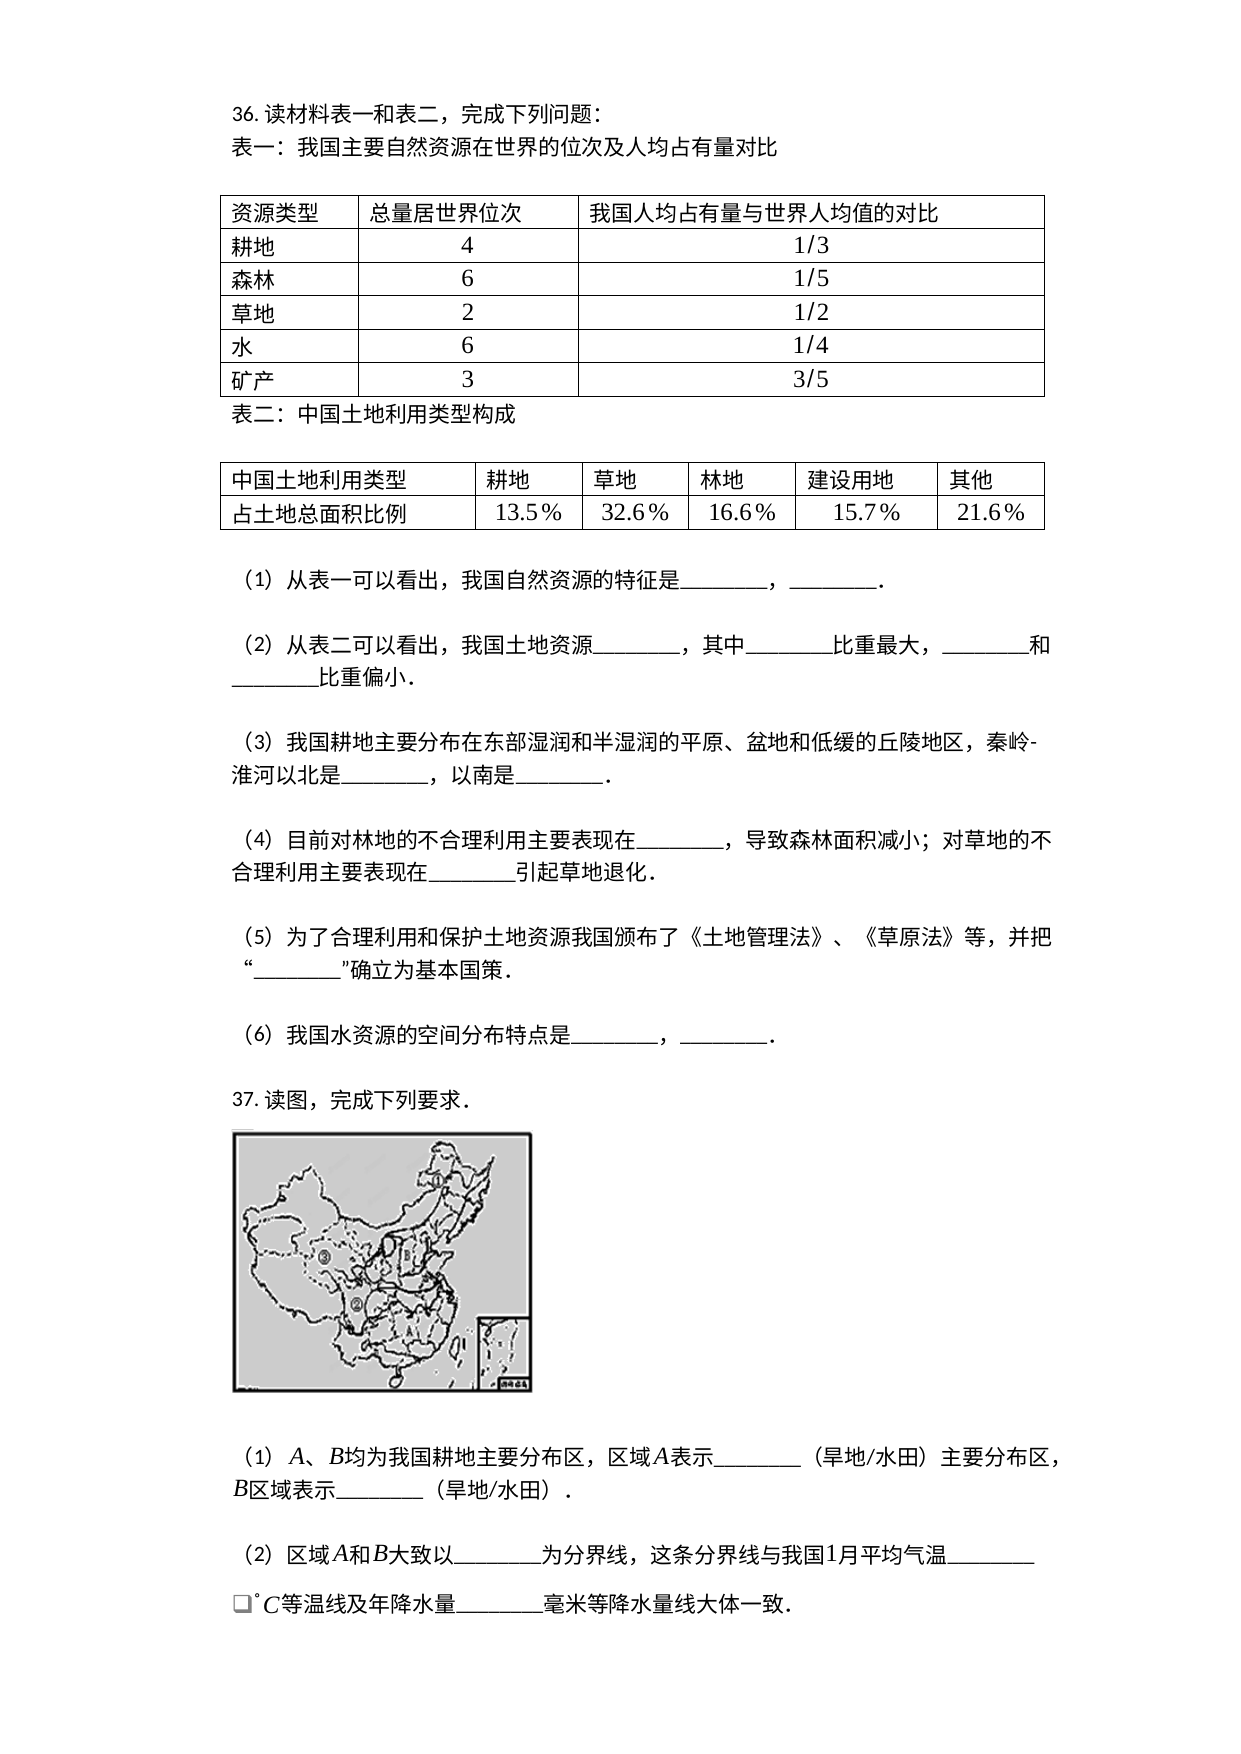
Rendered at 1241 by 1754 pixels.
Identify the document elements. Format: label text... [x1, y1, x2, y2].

table_header 资源类型 [221, 196, 358, 228]
text 37. 读图，完成下列要求． [232, 1082, 1056, 1115]
table_header 建设用地 [796, 463, 937, 495]
text （2）区域和大致以________为分界线，这条分界线与我国月平均气温________等温线及年降水量________毫米等降水量线大体一致． [232, 1537, 1056, 1635]
table_header 中国土地利用类型 [221, 463, 475, 495]
table_cell [359, 363, 578, 396]
table_cell [579, 330, 1044, 362]
table_cell [579, 296, 1044, 329]
table_header 草地 [583, 463, 688, 495]
table_header 耕地 [476, 463, 582, 495]
table_cell [579, 363, 1044, 396]
table_cell [583, 496, 688, 529]
table_cell 森林 [221, 263, 358, 295]
table_cell 耕地 [221, 229, 358, 262]
text （2）从表二可以看出，我国土地资源________，其中________比重最大，________和________比重偏小． [232, 627, 1056, 692]
text （5）为了合理利用和保护土地资源我国颁布了《土地管理法》、《草原法》等，并把“________”确立为基本国策． [232, 920, 1056, 985]
table_cell [689, 496, 795, 529]
table_cell [359, 263, 578, 295]
table_cell 水 [221, 330, 358, 362]
text （4）目前对林地的不合理利用主要表现在________，导致森林面积减小；对草地的不合理利用主要表现在________引起草地退化． [232, 822, 1056, 887]
table_header 我国人均占有量与世界人均值的对比 [579, 196, 1044, 228]
table_cell [359, 229, 578, 262]
text 表二：中国土地利用类型构成 [232, 397, 1056, 462]
table_cell [359, 296, 578, 329]
table_cell [579, 229, 1044, 262]
table_cell 矿产 [221, 363, 358, 396]
table_cell [938, 496, 1044, 529]
picture [231, 1129, 533, 1393]
text （6）我国水资源的空间分布特点是________，________． [232, 1017, 1056, 1050]
table_cell [796, 496, 937, 529]
table_header 其他 [938, 463, 1044, 495]
table_header 总量居世界位次 [359, 196, 578, 228]
text （3）我国耕地主要分布在东部湿润和半湿润的平原、盆地和低缓的丘陵地区，秦岭-淮河以北是________，以南是________． [232, 725, 1056, 790]
table_header 林地 [689, 463, 795, 495]
text （1）从表一可以看出，我国自然资源的特征是________，________． [232, 562, 1056, 595]
table_cell 占土地总面积比例 [221, 496, 475, 529]
table_cell [579, 263, 1044, 295]
table_cell [359, 330, 578, 362]
table_cell [476, 496, 582, 529]
text 36. 读材料表一和表二，完成下列问题： 表一：我国主要自然资源在世界的位次及人均占有量对比 [232, 97, 1056, 194]
table_cell 草地 [221, 296, 358, 329]
text （1）、均为我国耕地主要分布区，区域表示________（旱地/水田）主要分布区，区域表示________（旱地/水田）． [232, 1440, 1056, 1505]
